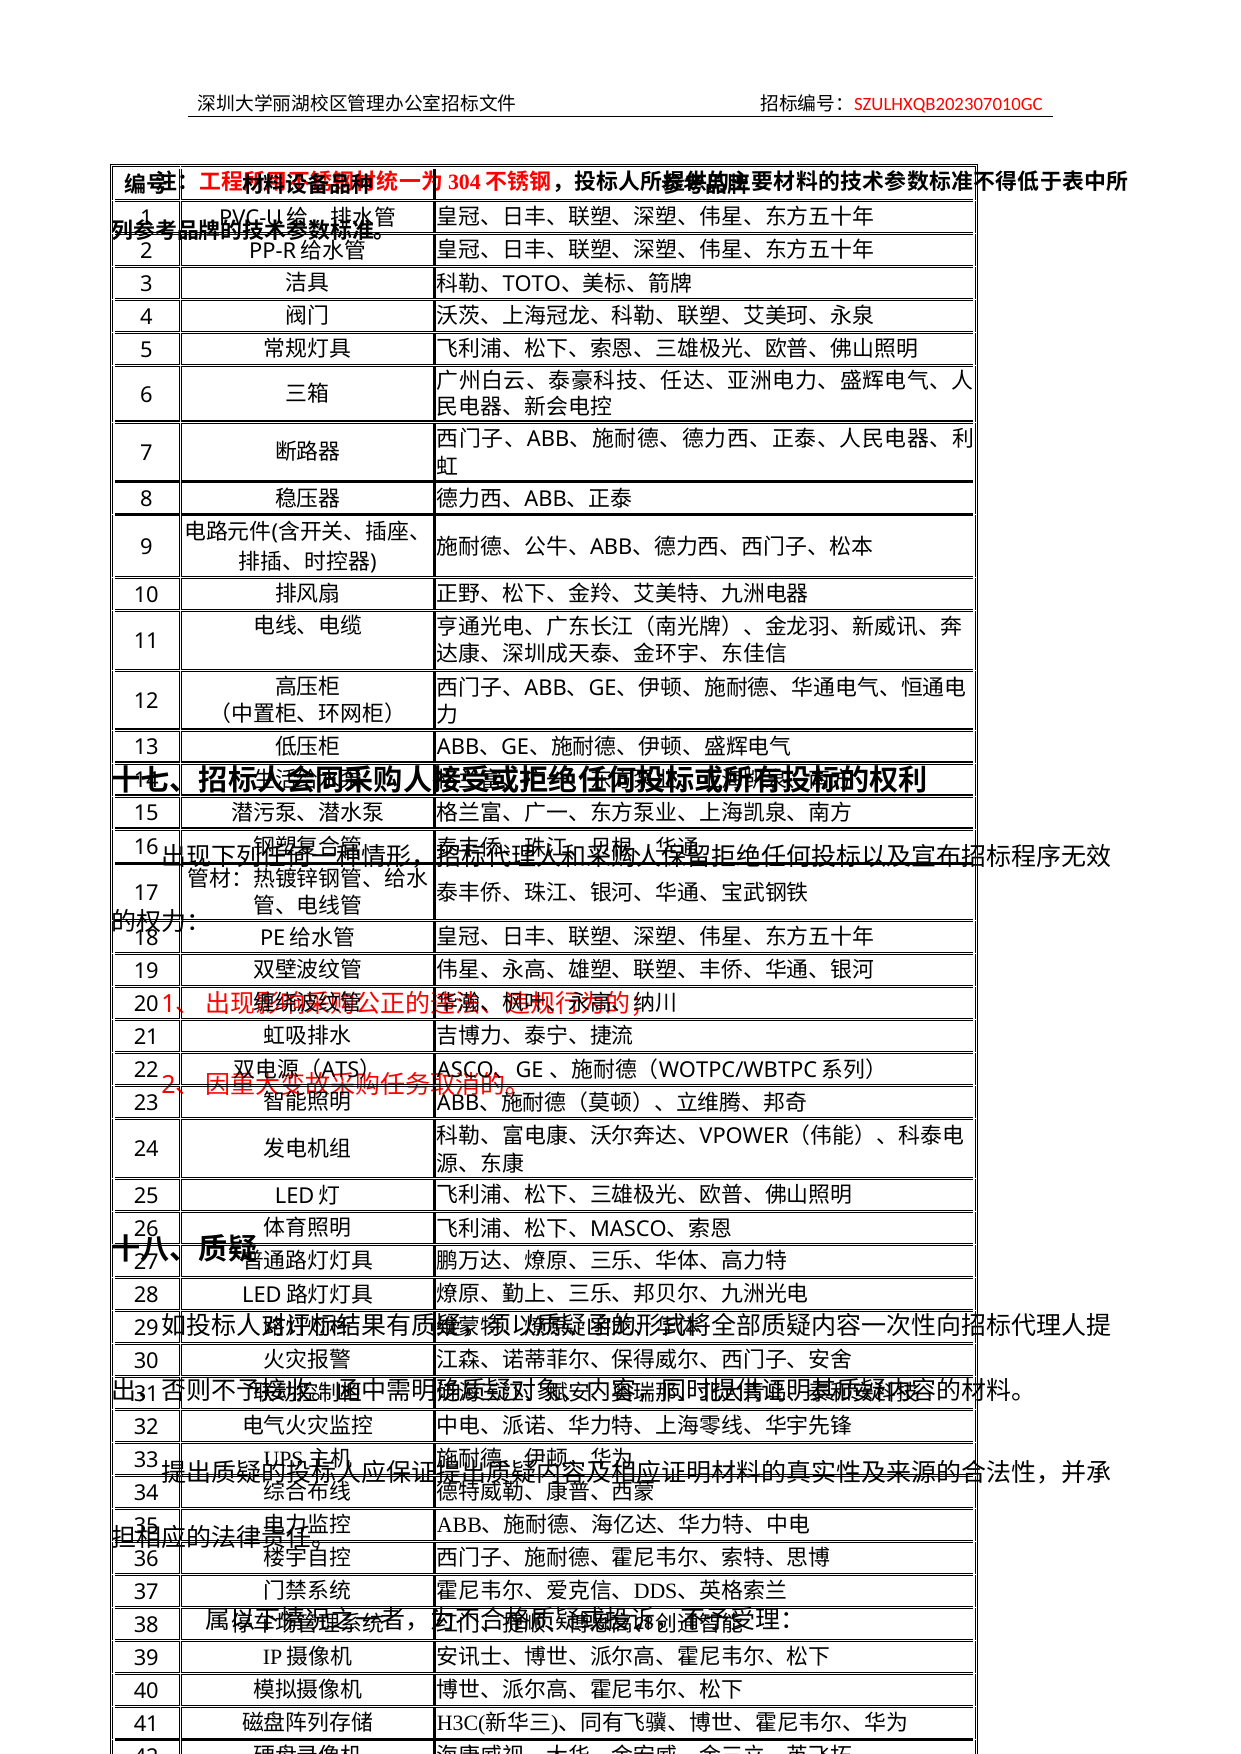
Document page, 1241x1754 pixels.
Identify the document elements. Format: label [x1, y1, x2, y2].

table_header [110, 162, 1131, 1604]
